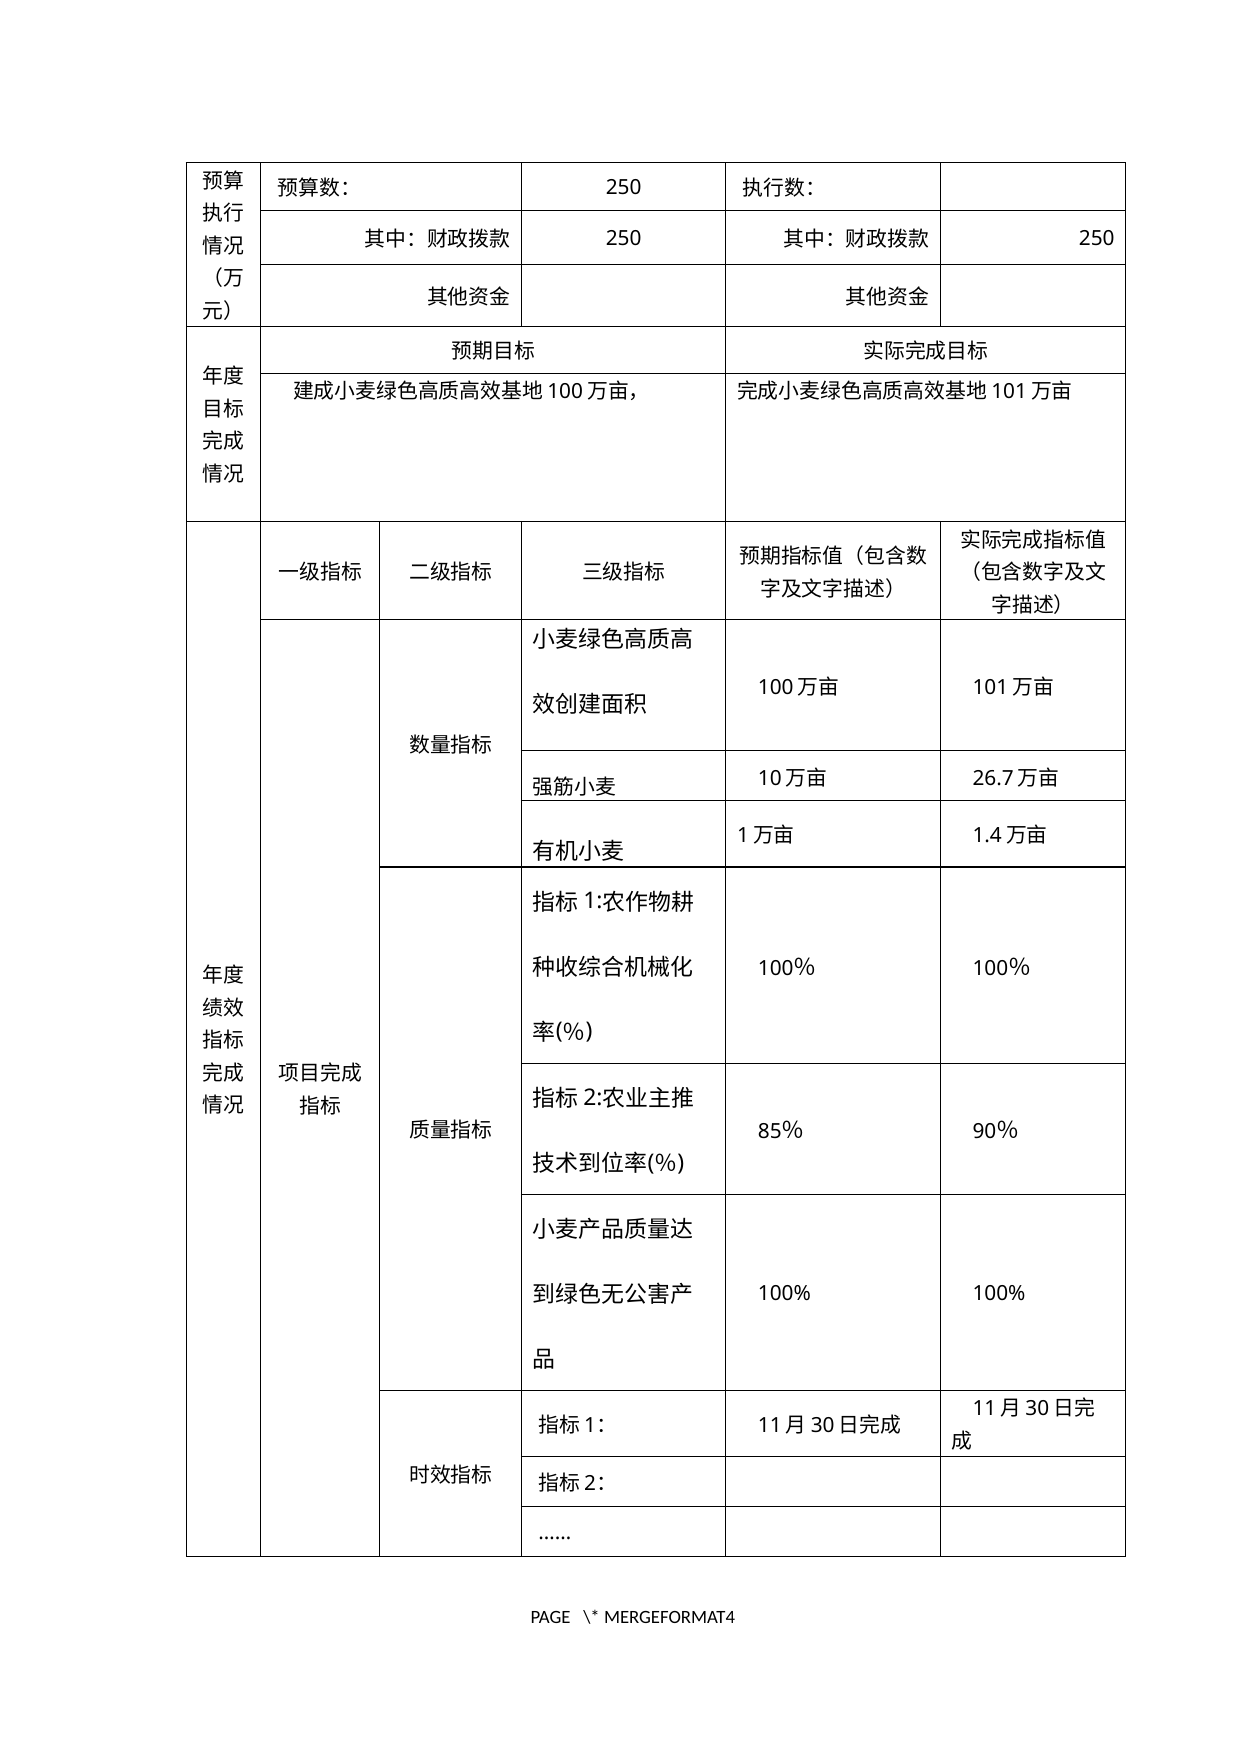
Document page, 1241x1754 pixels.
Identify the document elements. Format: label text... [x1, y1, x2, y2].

table_cell 一级指标 [261, 522, 379, 619]
table_cell 小麦产品质量达到绿色无公害产品 [522, 1195, 725, 1389]
table_cell 90％ [941, 1064, 1125, 1193]
table_cell 1万亩 [726, 801, 940, 866]
table_cell 指标1： [522, 1391, 725, 1456]
table_cell 85％ [726, 1064, 940, 1193]
table_cell 时效指标 [380, 1391, 521, 1556]
table_cell 指标2： [522, 1457, 725, 1506]
table_cell [522, 265, 725, 326]
table_cell 质量指标 [380, 868, 521, 1389]
table_cell 二级指标 [380, 522, 521, 619]
table_cell 预期指标值（包含数字及文字描述） [726, 522, 940, 619]
table_cell 项目完成指标 [261, 620, 379, 1556]
table_cell 建成小麦绿色高质高效基地100万亩， [261, 374, 725, 521]
table_cell 100％ [941, 868, 1125, 1062]
table_cell 250 [522, 211, 725, 263]
table_cell 10万亩 [726, 751, 940, 800]
table_cell 执行数： [726, 163, 940, 210]
table_cell 年度 绩效 指标 完成 情况 [187, 522, 260, 1556]
table_cell [941, 265, 1125, 326]
table_cell 年度 目标 完成 情况 [187, 327, 260, 521]
table_cell 1.4万亩 [941, 801, 1125, 866]
table_cell 11月30日完成 [726, 1391, 940, 1456]
table_cell 实际完成目标 [726, 327, 1125, 372]
table_cell 有机小麦 [522, 801, 725, 866]
table_cell 250 [941, 211, 1125, 263]
table_cell 26.7万亩 [941, 751, 1125, 800]
table_cell [941, 1507, 1125, 1556]
table_cell 其他资金 [726, 265, 940, 326]
table_cell 其中：财政拨款 [726, 211, 940, 263]
table_cell 100% [726, 1195, 940, 1389]
table_cell [941, 1457, 1125, 1506]
table_cell 其他资金 [261, 265, 521, 326]
table_cell 实际完成指标值（包含数字及文字描述） [941, 522, 1125, 619]
table_cell 100万亩 [726, 620, 940, 750]
table_cell 指标1:农作物耕种收综合机械化率(％) [522, 868, 725, 1062]
table_cell 101万亩 [941, 620, 1125, 750]
table_cell 100% [941, 1195, 1125, 1389]
table_cell …… [522, 1507, 725, 1556]
table_cell 预期目标 [261, 327, 725, 372]
table_cell [726, 1507, 940, 1556]
table_cell 三级指标 [522, 522, 725, 619]
table_cell 完成小麦绿色高质高效基地101万亩 [726, 374, 1125, 521]
table_cell 数量指标 [380, 620, 521, 866]
table_cell 11月30日完成 [941, 1391, 1125, 1456]
table_cell 预算数： [261, 163, 521, 210]
table_cell 预算 执行 情况 （万元） [187, 163, 260, 326]
table_cell 其中：财政拨款 [261, 211, 521, 263]
table_cell [941, 163, 1125, 210]
table_cell 100％ [726, 868, 940, 1062]
table_cell 指标2:农业主推技术到位率(％) [522, 1064, 725, 1193]
table_cell [726, 1457, 940, 1506]
table_cell 强筋小麦 [522, 751, 725, 800]
table_cell 小麦绿色高质高效创建面积 [522, 620, 725, 750]
table_cell 250 [522, 163, 725, 210]
